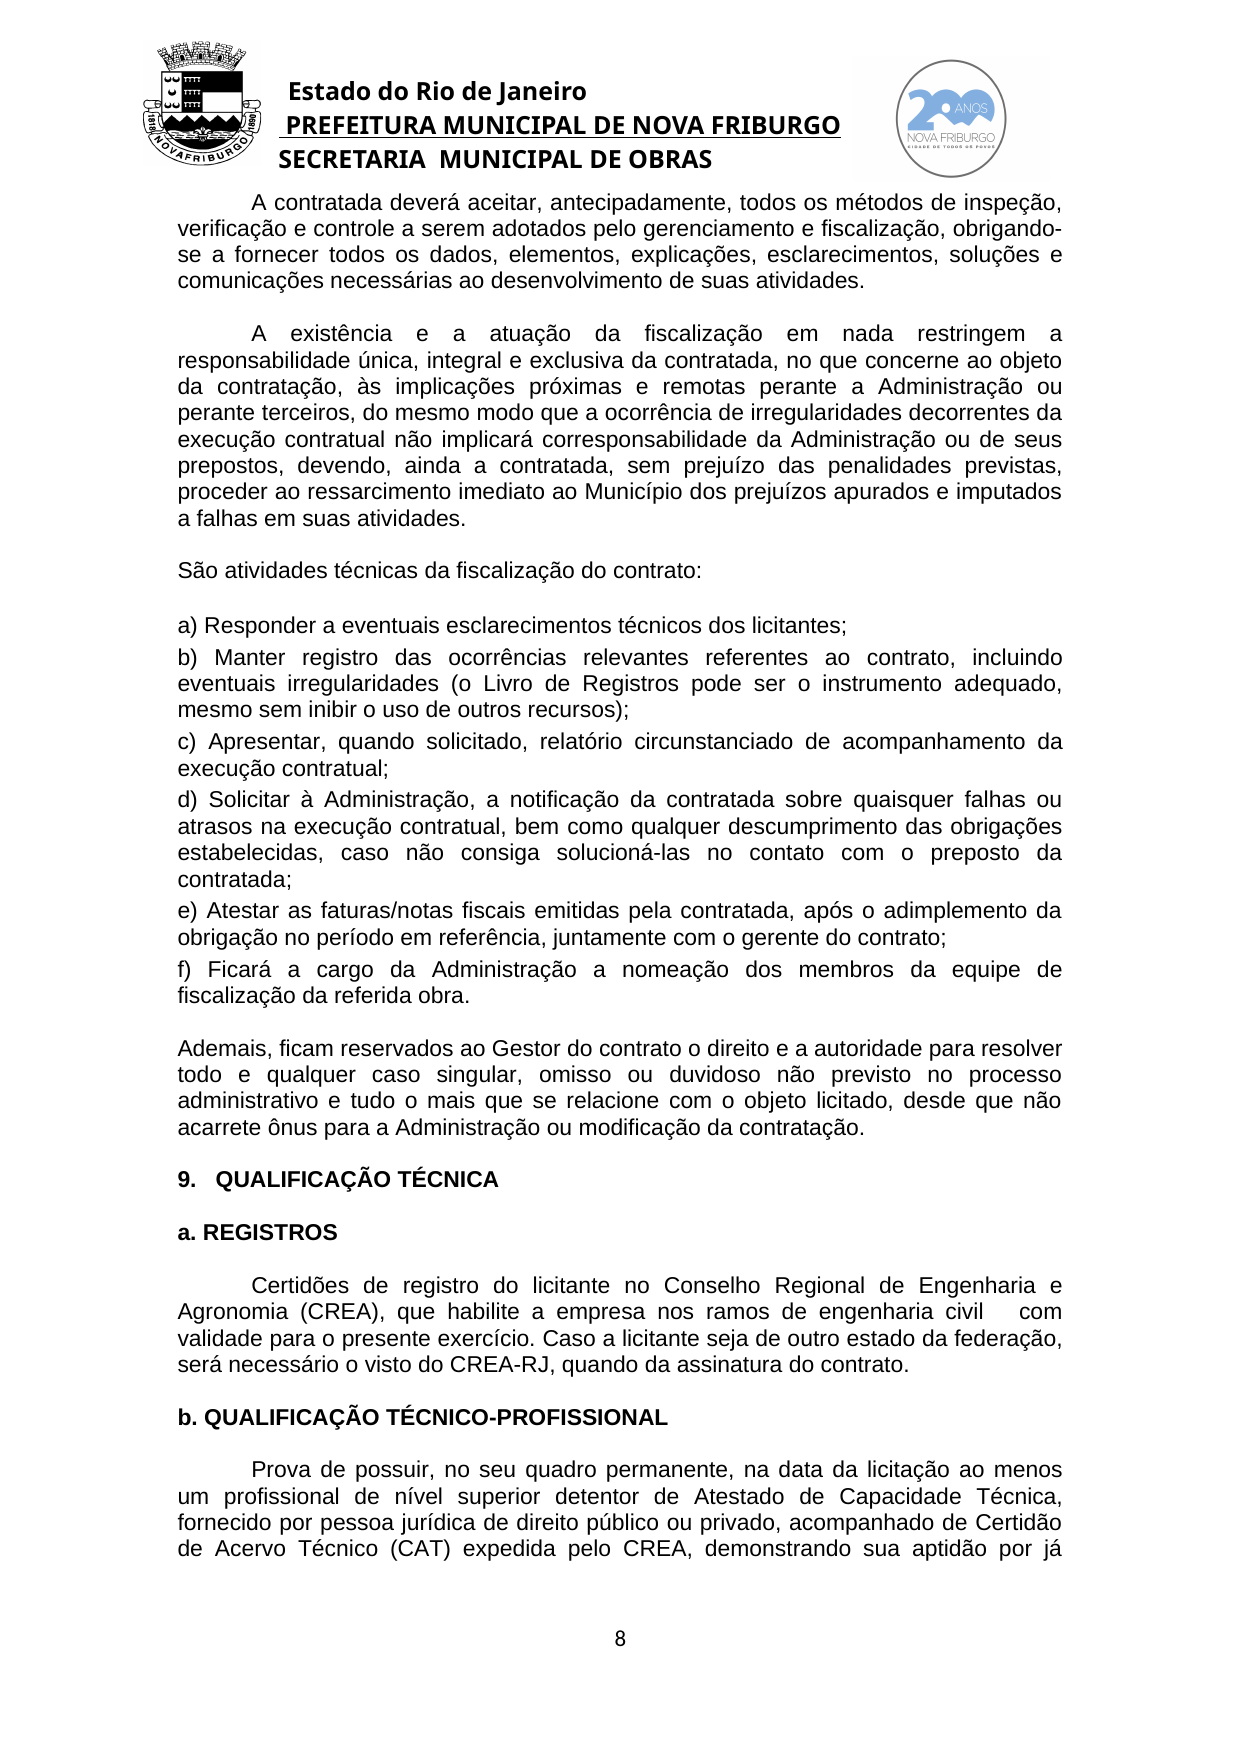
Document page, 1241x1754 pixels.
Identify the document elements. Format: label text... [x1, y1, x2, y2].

text A existência e a atuação da fiscalização em nada restringem a responsabilidade única, integral e exclusiva da contratada, no que concerne ao objeto da contratação, às implicações próximas e remotas perante a Administração ou perante terceiros, do mesmo modo que a ocorrência de irregularidades decorrentes da execução contratual não implicará corresponsabilidade da Administração ou de seus prepostos, devendo, ainda a contratada, sem prejuízo das penalidades previstas, proceder ao ressarcimento imediato ao Município dos prejuízos apurados e imputados a falhas em suas atividades. [177, 320, 1063, 531]
picture [852, 56, 1050, 182]
text São atividades técnicas da fiscalização do contrato: [177, 557, 1063, 584]
text a. REGISTROS [177, 1219, 1063, 1246]
text f) Ficará a cargo da Administração a nomeação dos membros da equipe de fiscalização da referida obra. [177, 956, 1063, 1008]
text Certidões de registro do licitante no Conselho Regional de Engenharia e Agronomia (CREA), que habilite a empresa nos ramos de engenharia civil com validade para o presente exercício. Caso a licitante seja de outro estado da federação, será necessário o visto do CREA-RJ, quando da assinatura do contrato. [177, 1272, 1063, 1377]
text b) Manter registro das ocorrências relevantes referentes ao contrato, incluindo eventuais irregularidades (o Livro de Registros pode ser o instrumento adequado, mesmo sem inibir o uso de outros recursos); [177, 644, 1063, 723]
text d) Solicitar à Administração, a notificação da contratada sobre quaisquer falhas ou atrasos na execução contratual, bem como qualquer descumprimento das obrigações estabelecidas, caso não consiga solucioná-las no contato com o preposto da contratada; [177, 786, 1063, 892]
text A contratada deverá aceitar, antecipadamente, todos os métodos de inspeção, verificação e controle a serem adotados pelo gerenciamento e fiscalização, obrigando-se a fornecer todos os dados, elementos, explicações, esclarecimentos, soluções e comunicações necessárias ao desenvolvimento de suas atividades. [177, 188, 1063, 294]
text a) Responder a eventuais esclarecimentos técnicos dos licitantes; [177, 612, 1063, 638]
picture [142, 40, 262, 166]
text 9. QUALIFICAÇÃO TÉCNICA [177, 1166, 1063, 1193]
text e) Atestar as faturas/notas fiscais emitidas pela contratada, após o adimplemento da obrigação no período em referência, juntamente com o gerente do contrato; [177, 897, 1063, 950]
text Ademais, ficam reservados ao Gestor do contrato o direito e a autoridade para resolver todo e qualquer caso singular, omisso ou duvidoso não previsto no processo administrativo e tudo o mais que se relacione com o objeto licitado, desde que não acarrete ônus para a Administração ou modificação da contratação. [177, 1035, 1063, 1140]
text b. QUALIFICAÇÃO TÉCNICO-PROFISSIONAL [177, 1404, 1063, 1430]
text c) Apresentar, quando solicitado, relatório circunstanciado de acompanhamento da execução contratual; [177, 728, 1063, 781]
